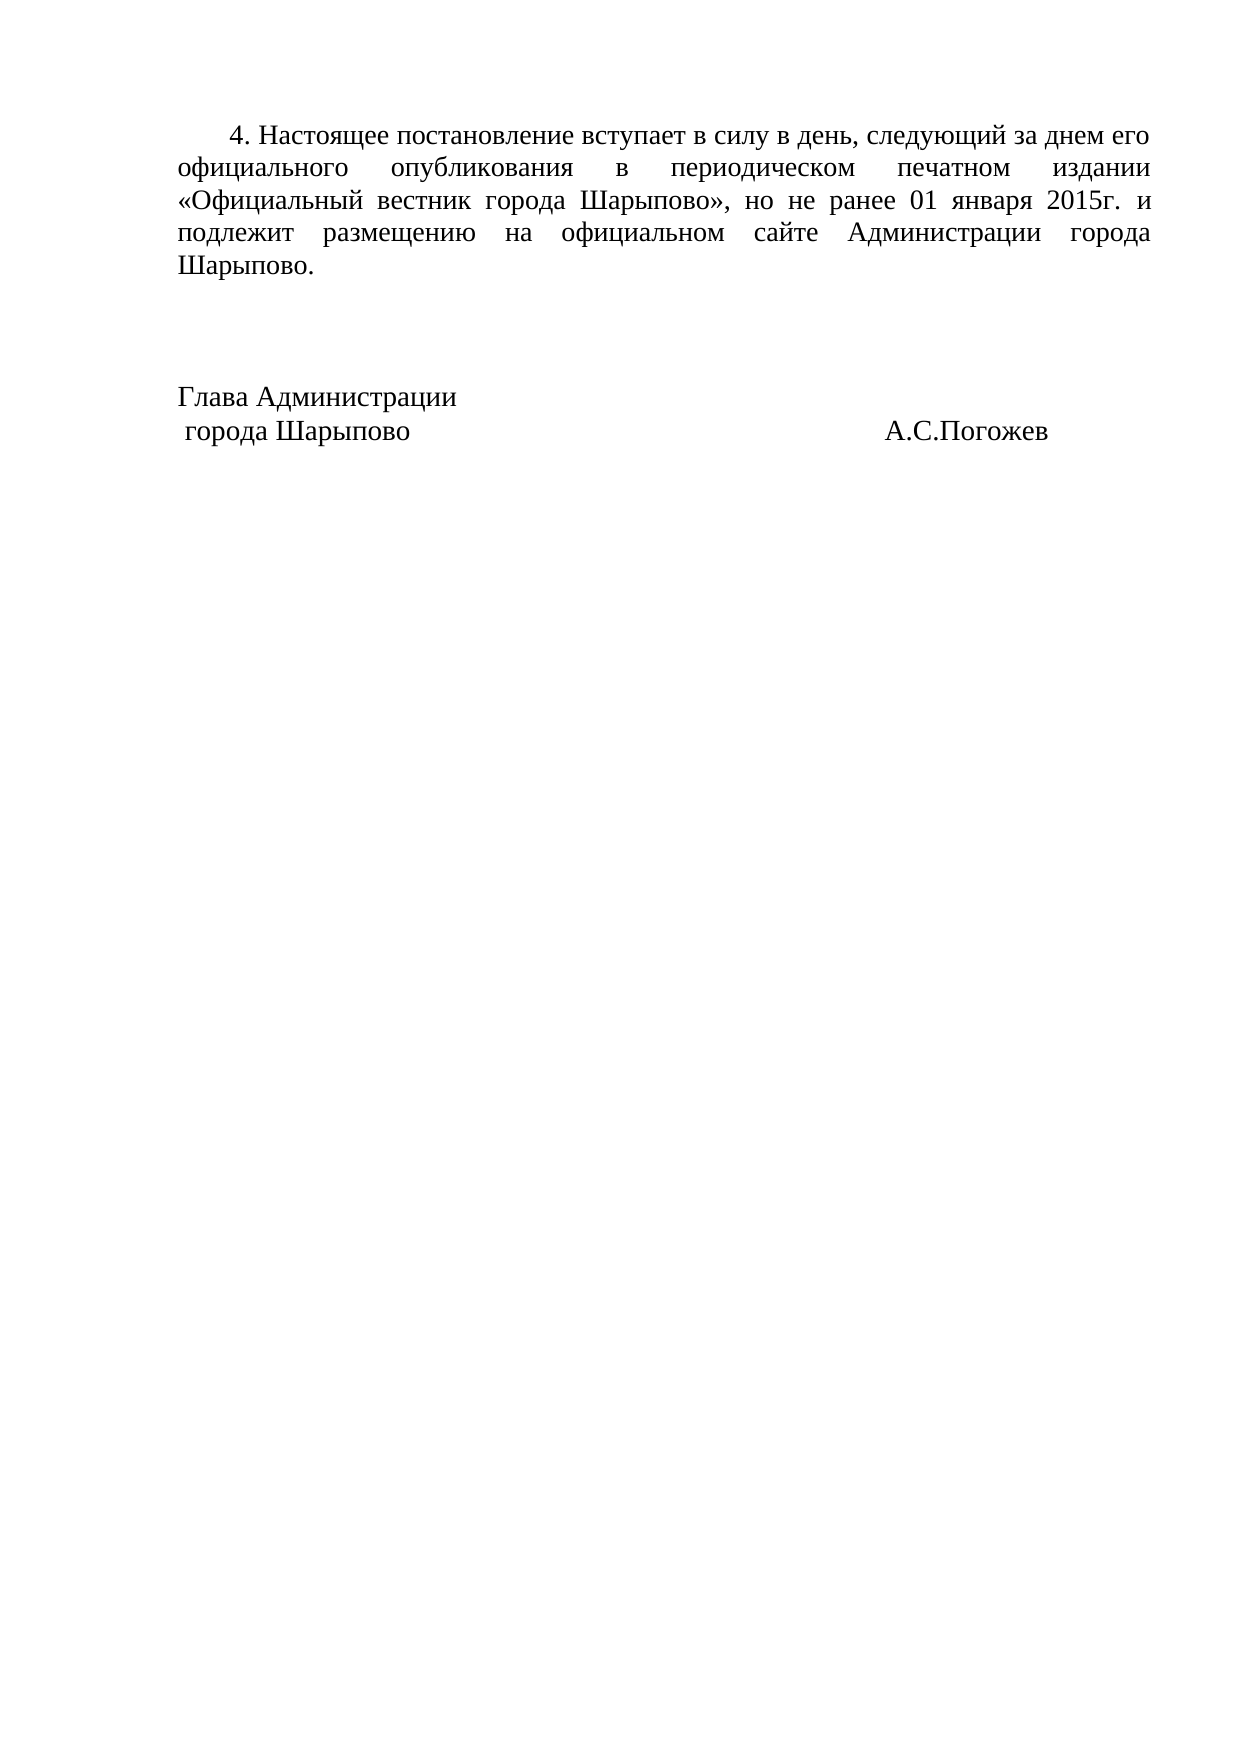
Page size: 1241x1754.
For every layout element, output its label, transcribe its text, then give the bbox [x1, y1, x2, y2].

text города Шарыпово А.С.Погожев [177, 413, 1152, 447]
text 4. Настоящее постановление вступает в силу в день, следующий за днем его официального опубликования в периодическом печатном издании «Официальный вестник города Шарыпово», но не ранее 01 января 2015г. и подлежит размещению на официальном сайте Администрации города Шарыпово. [177, 118, 1152, 280]
text Глава Администрации [177, 379, 1152, 413]
